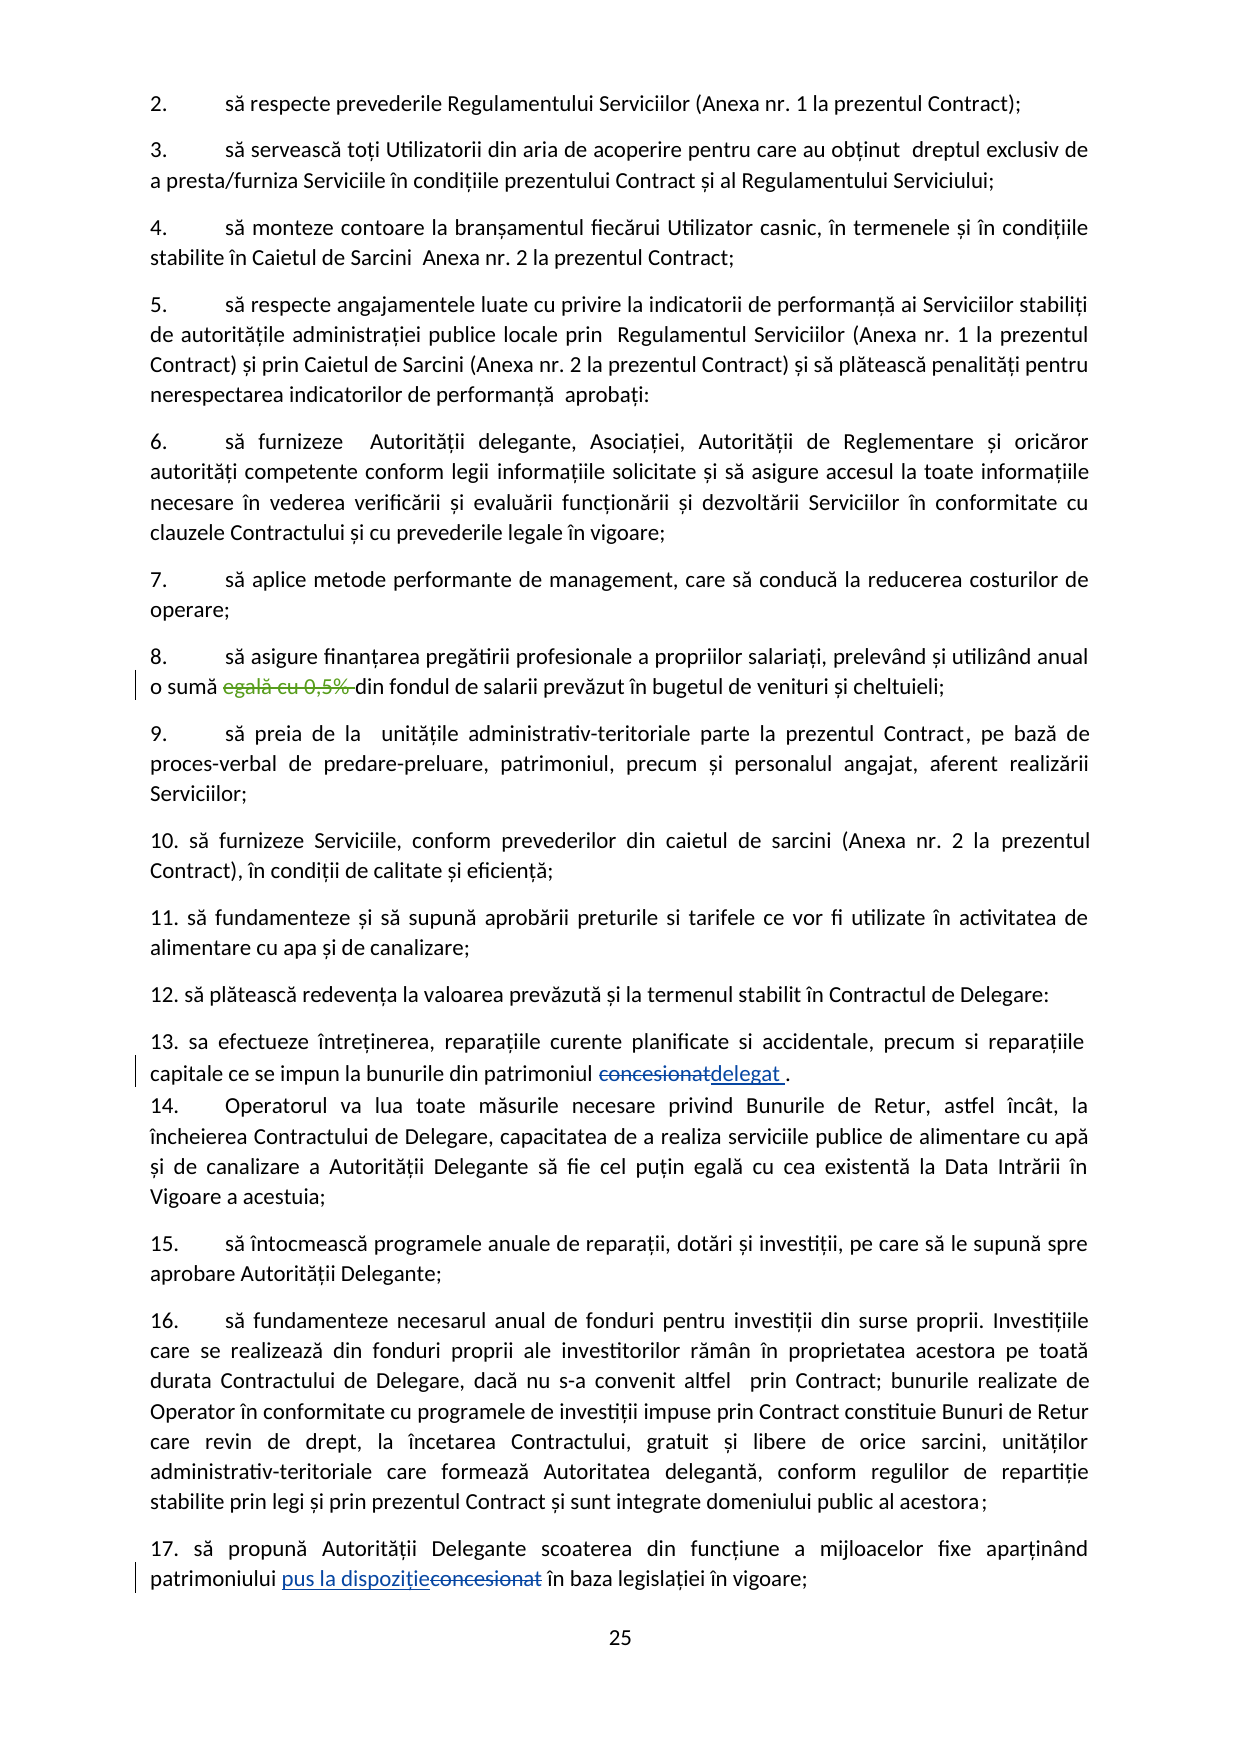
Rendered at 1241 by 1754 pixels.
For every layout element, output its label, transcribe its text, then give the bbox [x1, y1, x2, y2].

text 8. să asigure finanțarea pregătirii profesionale a propriilor salariați, prelevând și utilizând anual o sumă din fondul de salarii prevăzut în bugetul de venituri și cheltuieli; [150, 642, 1090, 700]
text 6. să furnizeze Autorității delegante, Asociației, Autorității de Reglementare și oricăror autorități competente conform legii informațiile solicitate și să asigure accesul la toate informațiile necesare în vederea verificării și evaluării funcționării și dezvoltării Serviciilor în conformitate cu clauzele Contractului și cu prevederile legale în vigoare; [150, 427, 1090, 546]
text 5. să respecte angajamentele luate cu privire la indicatorii de performanță ai Serviciilor stabiliți de autoritățile administrației publice locale prin Regulamentul Serviciilor (Anexa nr. 1 la prezentul Contract) și prin Caietul de Sarcini (Anexa nr. 2 la prezentul Contract) și să plătească penalități pentru nerespectarea indicatorilor de performanță aprobați: [150, 290, 1090, 408]
text 11. să fundamenteze și să supună aprobării preturile si tarifele ce vor fi utilizate în activitatea de alimentare cu apa și de canalizare; [150, 903, 1090, 961]
text 7. să aplice metode performante de management, care să conducă la reducerea costurilor de operare; [150, 565, 1090, 623]
text 9. să preia de la unitățile administrativ-teritoriale parte la prezentul Contract, pe bază de proces-verbal de predare-preluare, patrimoniul, precum și personalul angajat, aferent realizării Serviciilor; [150, 719, 1090, 807]
text 15. să întocmească programele anuale de reparații, dotări și investiții, pe care să le supună spre aprobare Autorității Delegante; [150, 1229, 1090, 1287]
text 17. să propună Autorității Delegante scoaterea din funcțiune a mijloacelor fixe aparținând patrimoniului în baza legislației în vigoare; [150, 1534, 1090, 1592]
text 10. să furnizeze Serviciile, conform prevederilor din caietul de sarcini (Anexa nr. 2 la prezentul Contract), în condiții de calitate și eficiență; [150, 826, 1090, 884]
text 2. să respecte prevederile Regulamentului Serviciilor (Anexa nr. 1 la prezentul Contract); [150, 89, 1090, 117]
text 4. să monteze contoare la branșamentul fiecărui Utilizator casnic, în termenele și în condițiile stabilite în Caietul de Sarcini Anexa nr. 2 la prezentul Contract; [150, 213, 1090, 271]
text 3. să servească toți Utilizatorii din aria de acoperire pentru care au obținut dreptul exclusiv de a presta/furniza Serviciile în condițiile prezentului Contract și al Regulamentului Serviciului; [150, 136, 1090, 194]
text 14. Operatorul va lua toate măsurile necesare privind Bunurile de Retur, astfel încât, la încheierea Contractului de Delegare, capacitatea de a realiza serviciile publice de alimentare cu apă și de canalizare a Autorității Delegante să fie cel puțin egală cu cea existentă la Data Intrării în Vigoare a acestuia; [150, 1092, 1090, 1210]
text 13. sa efectueze întreținerea, reparațiile curente planificate si accidentale, precum si reparațiile capitale ce se impun la bunurile din patrimoniul . [150, 1027, 1087, 1087]
text 12. să plătească redevența la valoarea prevăzută și la termenul stabilit în Contractul de Delegare: [150, 980, 1090, 1008]
text 16. să fundamenteze necesarul anual de fonduri pentru investiții din surse proprii. Investițiile care se realizează din fonduri proprii ale investitorilor rămân în proprietatea acestora pe toată durata Contractului de Delegare, dacă nu s-a convenit altfel prin Contract; bunurile realizate de Operator în conformitate cu programele de investiții impuse prin Contract constituie Bunuri de Retur care revin de drept, la încetarea Contractului, gratuit și libere de orice sarcini, unităților administrativ-teritoriale care formează Autoritatea delegantă, conform regulilor de repartiție stabilite prin legi și prin prezentul Contract și sunt integrate domeniului public al acestora; [150, 1306, 1090, 1515]
